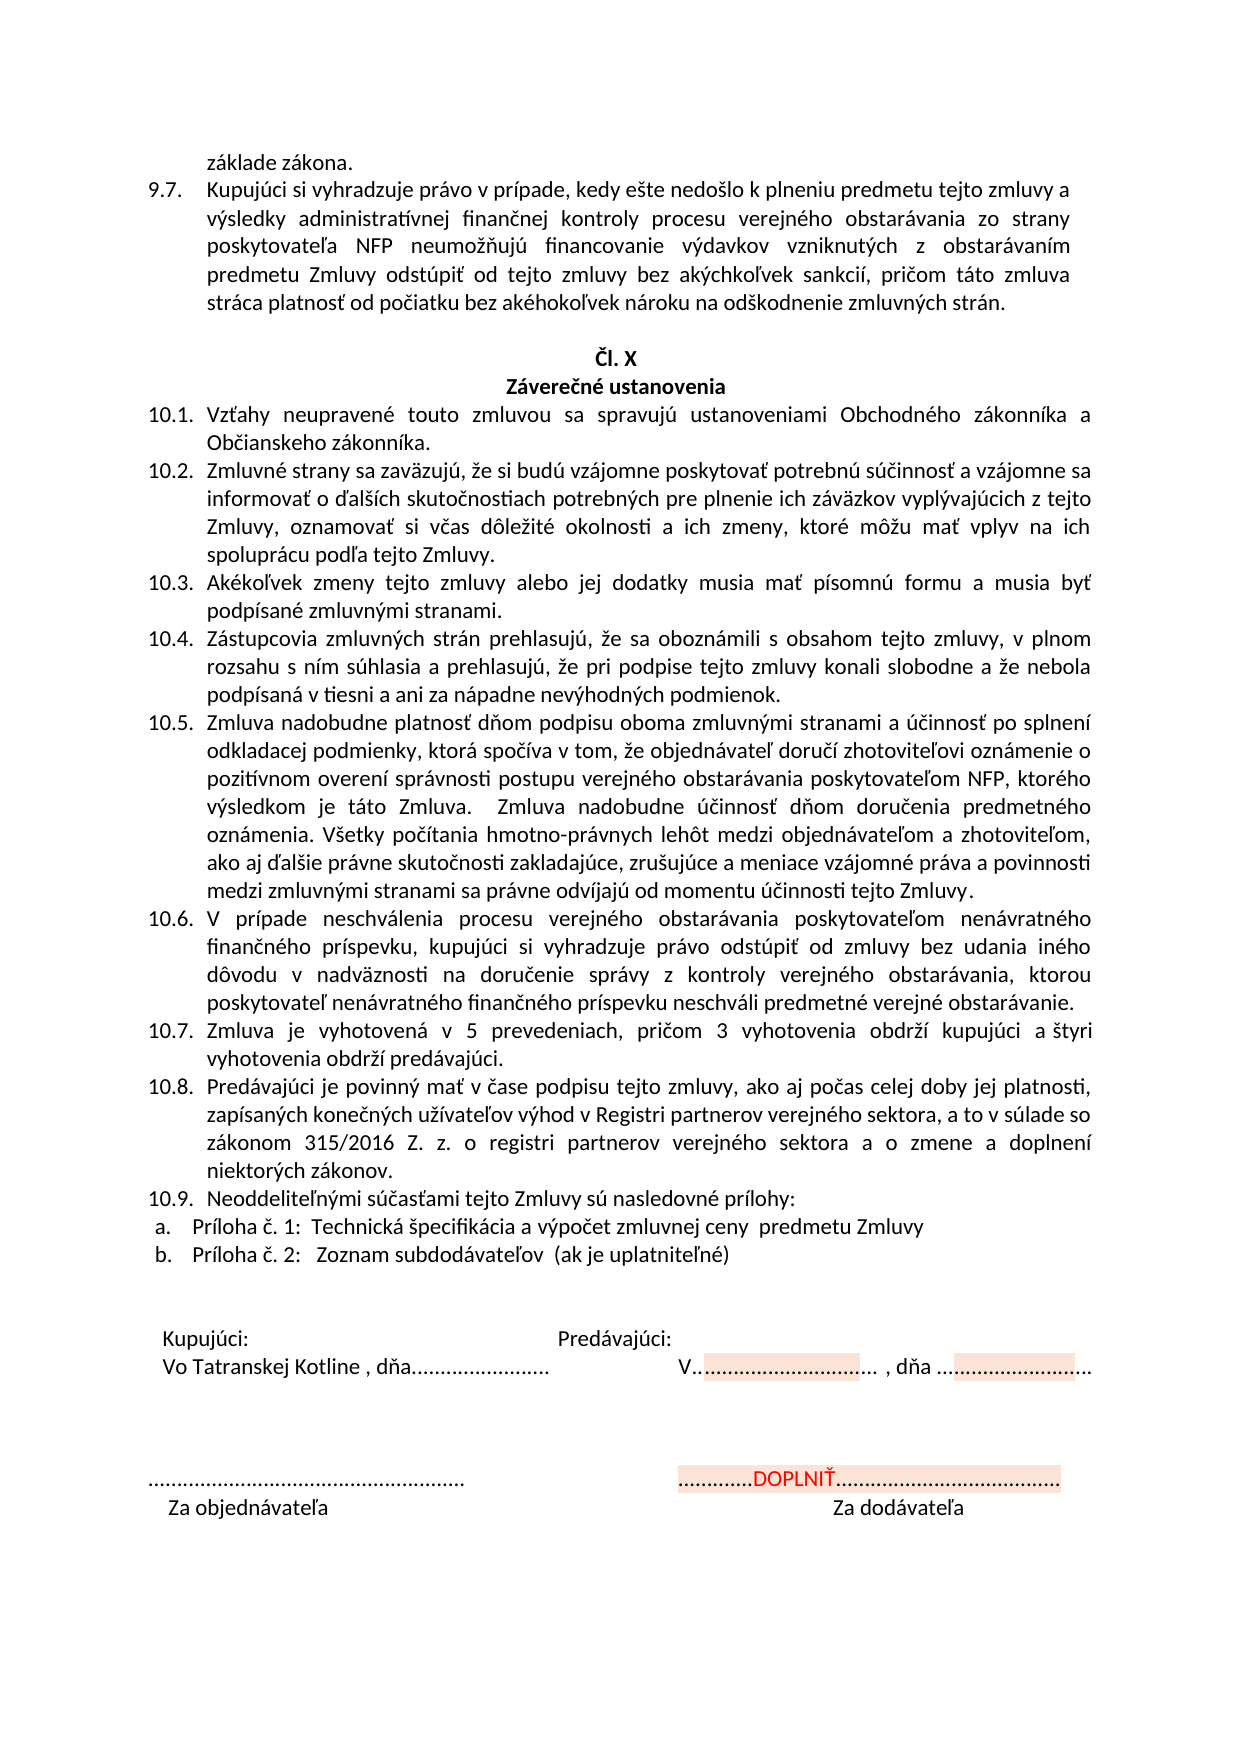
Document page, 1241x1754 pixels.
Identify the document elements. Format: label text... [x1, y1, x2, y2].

list Zmluva nadobudne platnosť dňom podpisu oboma zmluvnými stranami a účinnosť po splnení odkladacej podmienky, ktorá spočíva v tom, že objednávateľ doručí zhotoviteľovi oznámenie o pozitívnom overení správnosti postupu verejného obstarávania poskytovateľom NFP, ktorého výsledkom je táto Zmluva. Zmluva nadobudne účinnosť dňom doručenia predmetného oznámenia. Všetky počítania hmotno-právnych lehôt medzi objednávateľom a zhotoviteľom, ako aj ďalšie právne skutočnosti zakladajúce, zrušujúce a meniace vzájomné práva a povinnosti medzi zmluvnými stranami sa právne odvíjajú od momentu účinnosti tejto Zmluvy. [148, 708, 1093, 904]
list Predávajúci je povinný mať v čase podpisu tejto zmluvy, ako aj počas celej doby jej platnosti, zapísaných konečných užívateľov výhod v Registri partnerov verejného sektora, a to v súlade so zákonom 315/2016 Z. z. o registri partnerov verejného sektora a o zmene a doplnení niektorých zákonov. [148, 1072, 1093, 1184]
list Kupujúci si vyhradzuje právo v prípade, kedy ešte nedošlo k plneniu predmetu tejto zmluvy a výsledky administratívnej finančnej kontroly procesu verejného obstarávania zo strany poskytovateľa NFP neumožňujú financovanie výdavkov vzniknutých z obstarávaním predmetu Zmluvy odstúpiť od tejto zmluvy bez akýchkoľvek sankcií, pričom táto zmluva stráca platnosť od počiatku bez akéhokoľvek nároku na odškodnenie zmluvných strán. [148, 176, 1072, 316]
text ....................................................... .............DOPLNIŤ....................................... [148, 1464, 1093, 1493]
list Zástupcovia zmluvných strán prehlasujú, že sa oboznámili s obsahom tejto zmluvy, v plnom rozsahu s ním súhlasia a prehlasujú, že pri podpise tejto zmluvy konali slobodne a že nebola podpísaná v tiesni a ani za nápadne nevýhodných podmienok. [148, 624, 1093, 708]
list V prípade neschválenia procesu verejného obstarávania poskytovateľom nenávratného finančného príspevku, kupujúci si vyhradzuje právo odstúpiť od zmluvy bez udania iného dôvodu v nadväznosti na doručenie správy z kontroly verejného obstarávania, ktorou poskytovateľ nenávratného finančného príspevku neschváli predmetné verejné obstarávanie. [148, 904, 1093, 1016]
text Vo Tatranskej Kotline , dňa........................ V................................ , dňa ........................... [162, 1352, 1093, 1381]
list Zmluva je vyhotovená v 5 prevedeniach, pričom 3 vyhotovenia obdrží kupujúci a štyri vyhotovenia obdrží predávajúci. [148, 1016, 1093, 1072]
text Čl. X [148, 344, 1084, 372]
list Príloha č. 1: Technická špecifikácia a výpočet zmluvnej ceny predmetu Zmluvy [154, 1212, 1093, 1240]
text Záverečné ustanovenia [148, 372, 1084, 400]
text Za objednávateľa Za dodávateľa [148, 1493, 1093, 1521]
list Vzťahy neupravené touto zmluvou sa spravujú ustanoveniami Obchodného zákonníka a Občianskeho zákonníka. [148, 400, 1093, 456]
list Akékoľvek zmeny tejto zmluvy alebo jej dodatky musia mať písomnú formu a musia byť podpísané zmluvnými stranami. [148, 568, 1093, 624]
text Kupujúci: Predávajúci: [162, 1324, 1093, 1352]
list Zmluvné strany sa zaväzujú, že si budú vzájomne poskytovať potrebnú súčinnosť a vzájomne sa informovať o ďalších skutočnostiach potrebných pre plnenie ich záväzkov vyplývajúcich z tejto Zmluvy, oznamovať si včas dôležité okolnosti a ich zmeny, ktoré môžu mať vplyv na ich spoluprácu podľa tejto Zmluvy. [148, 456, 1093, 568]
list Neoddeliteľnými súčasťami tejto Zmluvy sú nasledovné prílohy: [148, 1184, 1093, 1212]
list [148, 148, 1072, 176]
list Príloha č. 2: Zoznam subdodávateľov (ak je uplatniteľné) [154, 1240, 1093, 1268]
